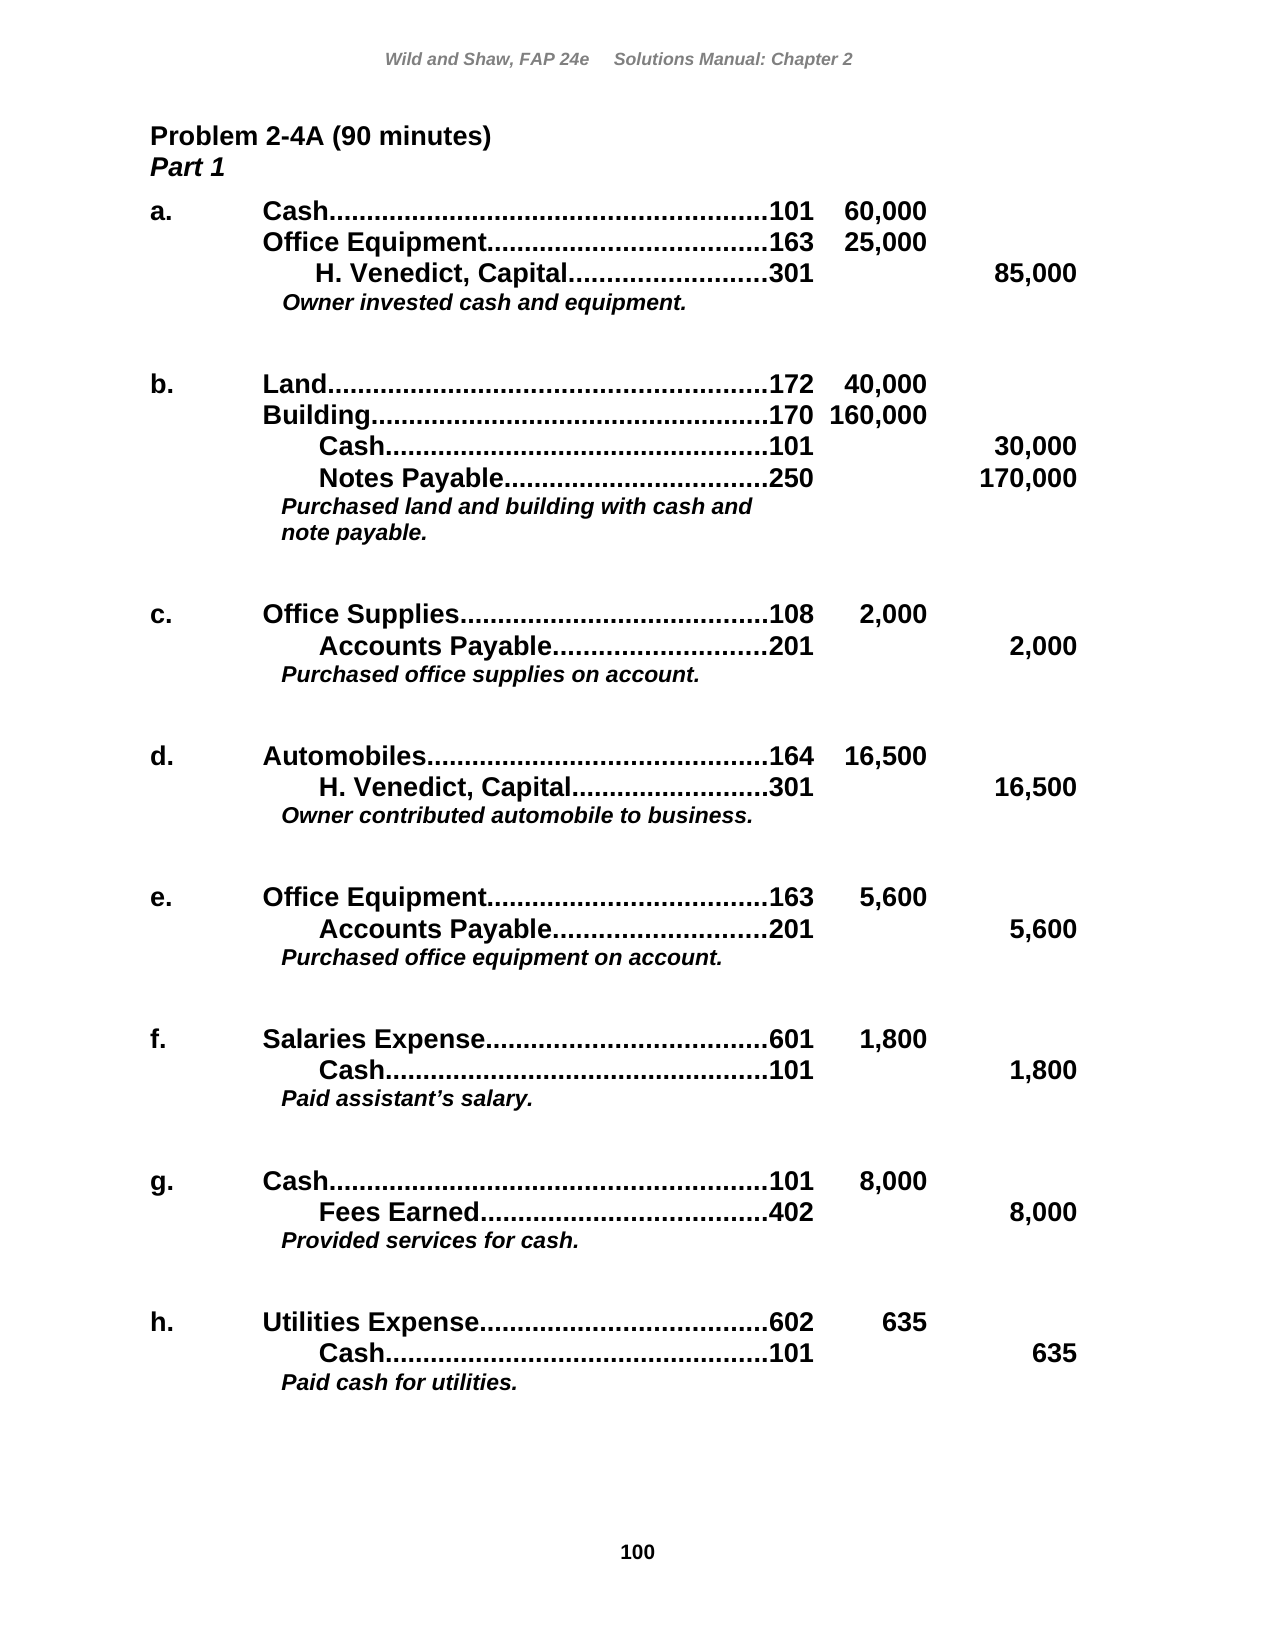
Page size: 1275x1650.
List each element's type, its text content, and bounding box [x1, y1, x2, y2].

text Purchased office supplies on account. [150, 661, 825, 687]
text Provided services for cash. [150, 1227, 758, 1253]
text Cash 101 30,000 [150, 430, 1125, 462]
text f. Salaries Expense 601 1,800 [150, 1023, 1125, 1054]
text Owner invested cash and equipment. [150, 289, 816, 315]
text Paid assistant’s salary. [281, 1085, 1125, 1112]
text a. Cash 101 60,000 [150, 195, 1125, 226]
text c. Office Supplies 108 2,000 [150, 598, 1125, 629]
text g. Cash 101 8,000 [150, 1164, 1125, 1196]
text b. Land 172 40,000 [150, 368, 1125, 399]
text Office Equipment 163 25,000 [150, 226, 1125, 257]
text d. Automobiles 164 16,500 [150, 740, 1125, 771]
text e. Office Equipment 163 5,600 [150, 881, 1125, 913]
text Accounts Payable 201 2,000 [150, 629, 1256, 661]
text Problem 2-4A (90 minutes) [150, 120, 1275, 151]
text Notes Payable 250 170,000 [150, 462, 1125, 493]
text Owner contributed automobile to business. [150, 802, 778, 829]
text Cash 101 1,800 [150, 1054, 1125, 1085]
text Purchased land and building with cash and note payable. [150, 493, 758, 546]
text Paid cash for utilities. [150, 1368, 787, 1395]
text H. Venedict, Capital 301 16,500 [150, 771, 1125, 802]
text H. Venedict, Capital 301 85,000 [150, 257, 1125, 289]
text Cash 101 635 [150, 1337, 1125, 1368]
text Accounts Payable 201 5,600 [150, 913, 1125, 944]
text Building 170 160,000 [150, 399, 1125, 430]
text Fees Earned 402 8,000 [150, 1196, 1125, 1227]
text h. Utilities Expense 602 635 [150, 1306, 1125, 1337]
text Part 1 [150, 151, 1125, 182]
text Purchased office equipment on account. [150, 944, 758, 970]
